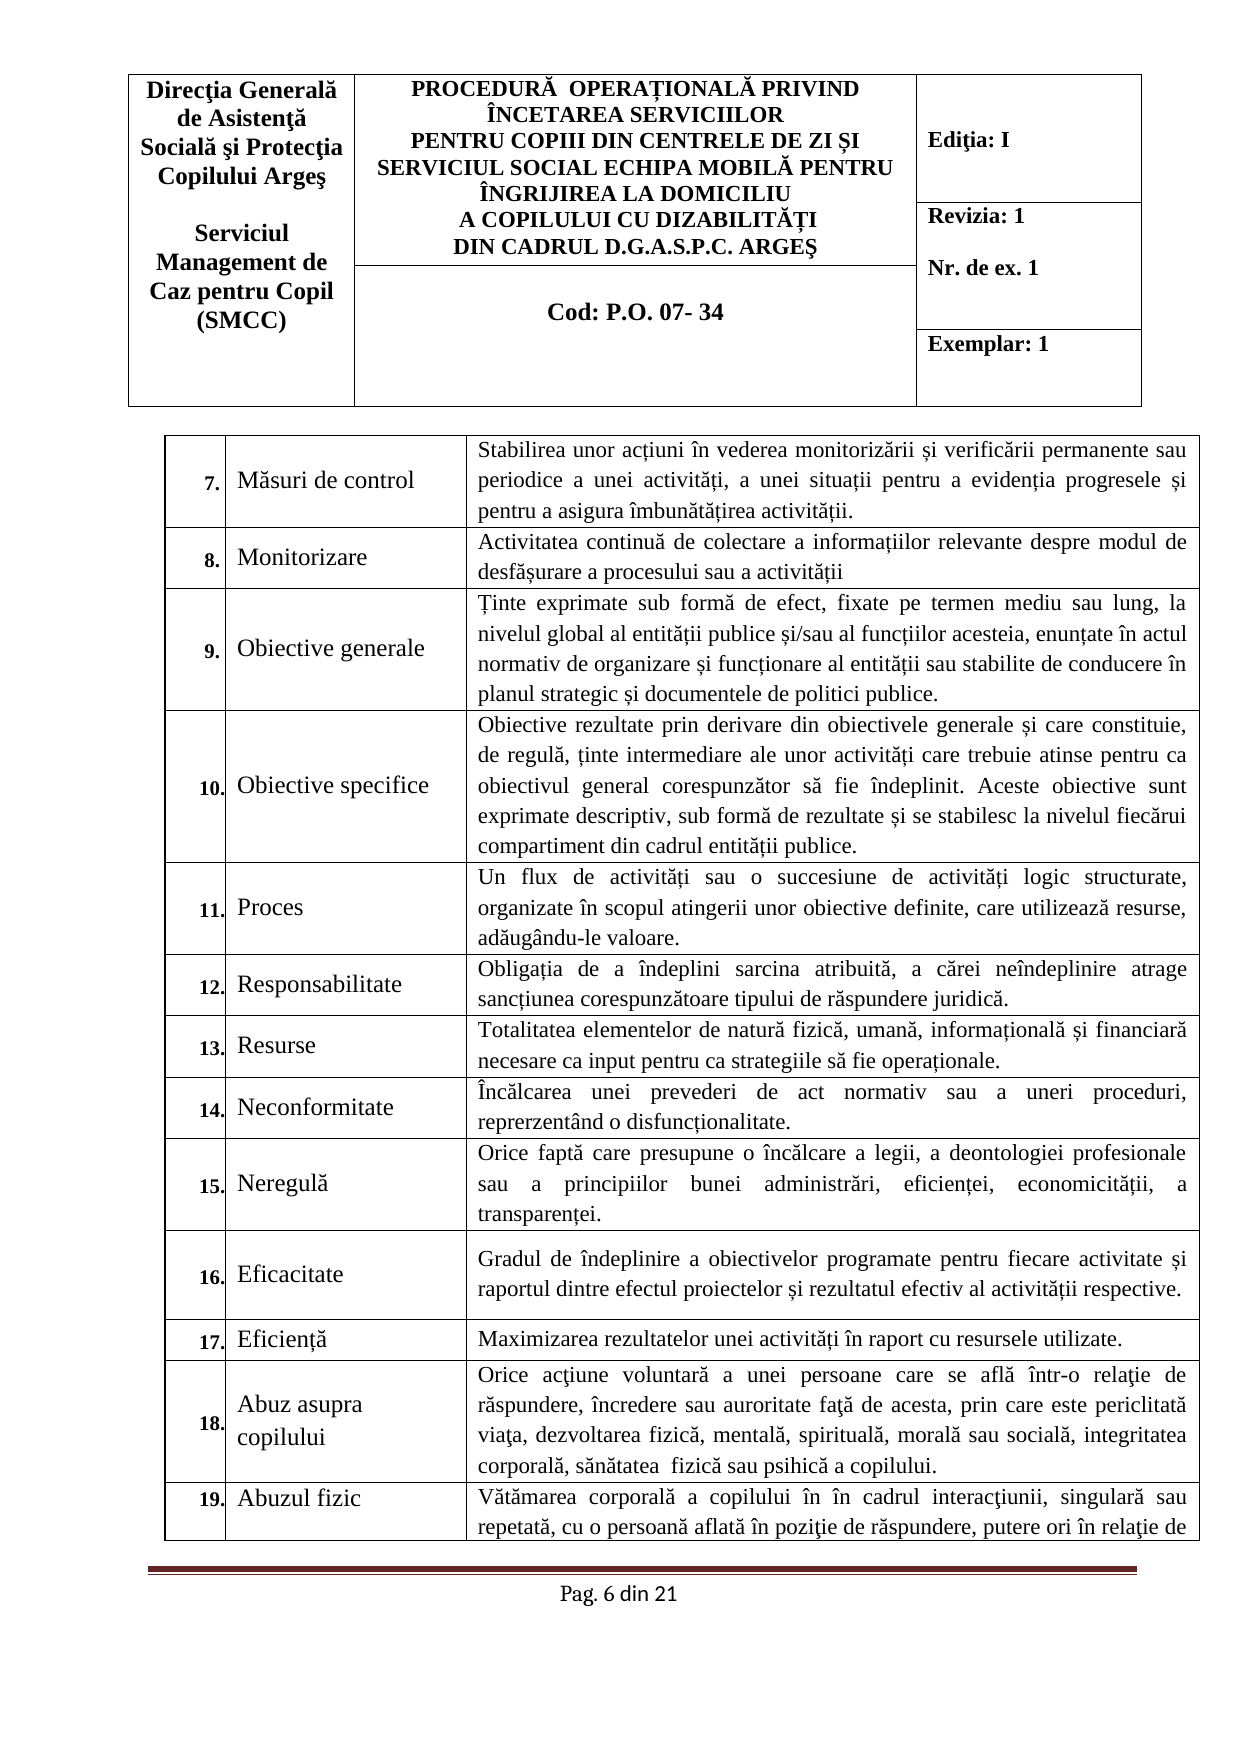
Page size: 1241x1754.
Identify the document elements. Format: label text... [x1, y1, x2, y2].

table_cell Neconformitate [226, 1078, 466, 1138]
table_cell [166, 955, 225, 1015]
table_cell Eficiență [226, 1320, 466, 1360]
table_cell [467, 1483, 1199, 1539]
table_cell Neregulă [226, 1139, 466, 1230]
table_cell [166, 1078, 225, 1138]
table_cell [166, 1361, 225, 1482]
table_cell Gradul de îndeplinire a obiectivelor programate pentru fiecare activitate și raportul dintre efectul proiectelor și rezultatul efectiv al activității respective. [467, 1231, 1199, 1319]
table_cell [166, 1231, 225, 1319]
table_cell Obiective specifice [226, 711, 466, 862]
table_cell Obiective rezultate prin derivare din obiectivele generale și care constituie, de regulă, ținte intermediare ale unor activități care trebuie atinse pentru ca obiectivul general corespunzător să fie îndeplinit. Aceste obiective sunt exprimate descriptiv, sub formă de rezultate și se stabilesc la nivelul fiecărui compartiment din cadrul entității publice. [467, 711, 1199, 862]
table_cell Orice acţiune voluntară a unei persoane care se află într-o relaţie de răspundere, încredere sau auroritate faţă de acesta, prin care este periclitată viaţa, dezvoltarea fizică, mentală, spirituală, morală sau socială, integritatea corporală, sănătatea fizică sau psihică a copilului. [467, 1361, 1199, 1482]
table_cell Eficacitate [226, 1231, 466, 1319]
table_cell Obiective generale [226, 589, 466, 710]
table_cell Abuzul fizic [226, 1483, 466, 1539]
table_cell [166, 1483, 225, 1539]
table_cell Stabilirea unor acțiuni în vederea monitorizării și verificării permanente sau periodice a unei activități, a unei situații pentru a evidenția progresele și pentru a asigura îmbunătățirea activității. [467, 436, 1199, 527]
table_cell [166, 1139, 225, 1230]
table_cell Resurse [226, 1016, 466, 1077]
table_cell Un flux de activități sau o succesiune de activități logic structurate, organizate în scopul atingerii unor obiective definite, care utilizează resurse, adăugându-le valoare. [467, 863, 1199, 954]
table_cell [166, 436, 225, 527]
table_cell [166, 528, 225, 588]
table_cell [166, 1016, 225, 1077]
table_cell Încălcarea unei prevederi de act normativ sau a uneri proceduri, reprerzentând o disfuncționalitate. [467, 1078, 1199, 1138]
table_cell Obligația de a îndeplini sarcina atribuită, a cărei neîndeplinire atrage sancțiunea corespunzătoare tipului de răspundere juridică. [467, 955, 1199, 1015]
table_cell [166, 589, 225, 710]
table_cell Proces [226, 863, 466, 954]
table_cell Măsuri de control [226, 436, 466, 527]
table_cell Abuz asupra copilului [226, 1361, 466, 1482]
table_cell Totalitatea elementelor de natură fizică, umană, informațională și financiară necesare ca input pentru ca strategiile să fie operaționale. [467, 1016, 1199, 1077]
table_cell Activitatea continuă de colectare a informațiilor relevante despre modul de desfășurare a procesului sau a activității [467, 528, 1199, 588]
table_cell Responsabilitate [226, 955, 466, 1015]
table_cell [166, 711, 225, 862]
table_cell [166, 863, 225, 954]
table_cell Ținte exprimate sub formă de efect, fixate pe termen mediu sau lung, la nivelul global al entității publice și/sau al funcțiilor acesteia, enunțate în actul normativ de organizare și funcționare al entității sau stabilite de conducere în planul strategic și documentele de politici publice. [467, 589, 1199, 710]
table_cell Maximizarea rezultatelor unei activități în raport cu resursele utilizate. [467, 1320, 1199, 1360]
table_cell Monitorizare [226, 528, 466, 588]
table_cell [166, 1320, 225, 1360]
table_cell Orice faptă care presupune o încălcare a legii, a deontologiei profesionale sau a principiilor bunei administrări, eficienței, economicității, a transparenței. [467, 1139, 1199, 1230]
